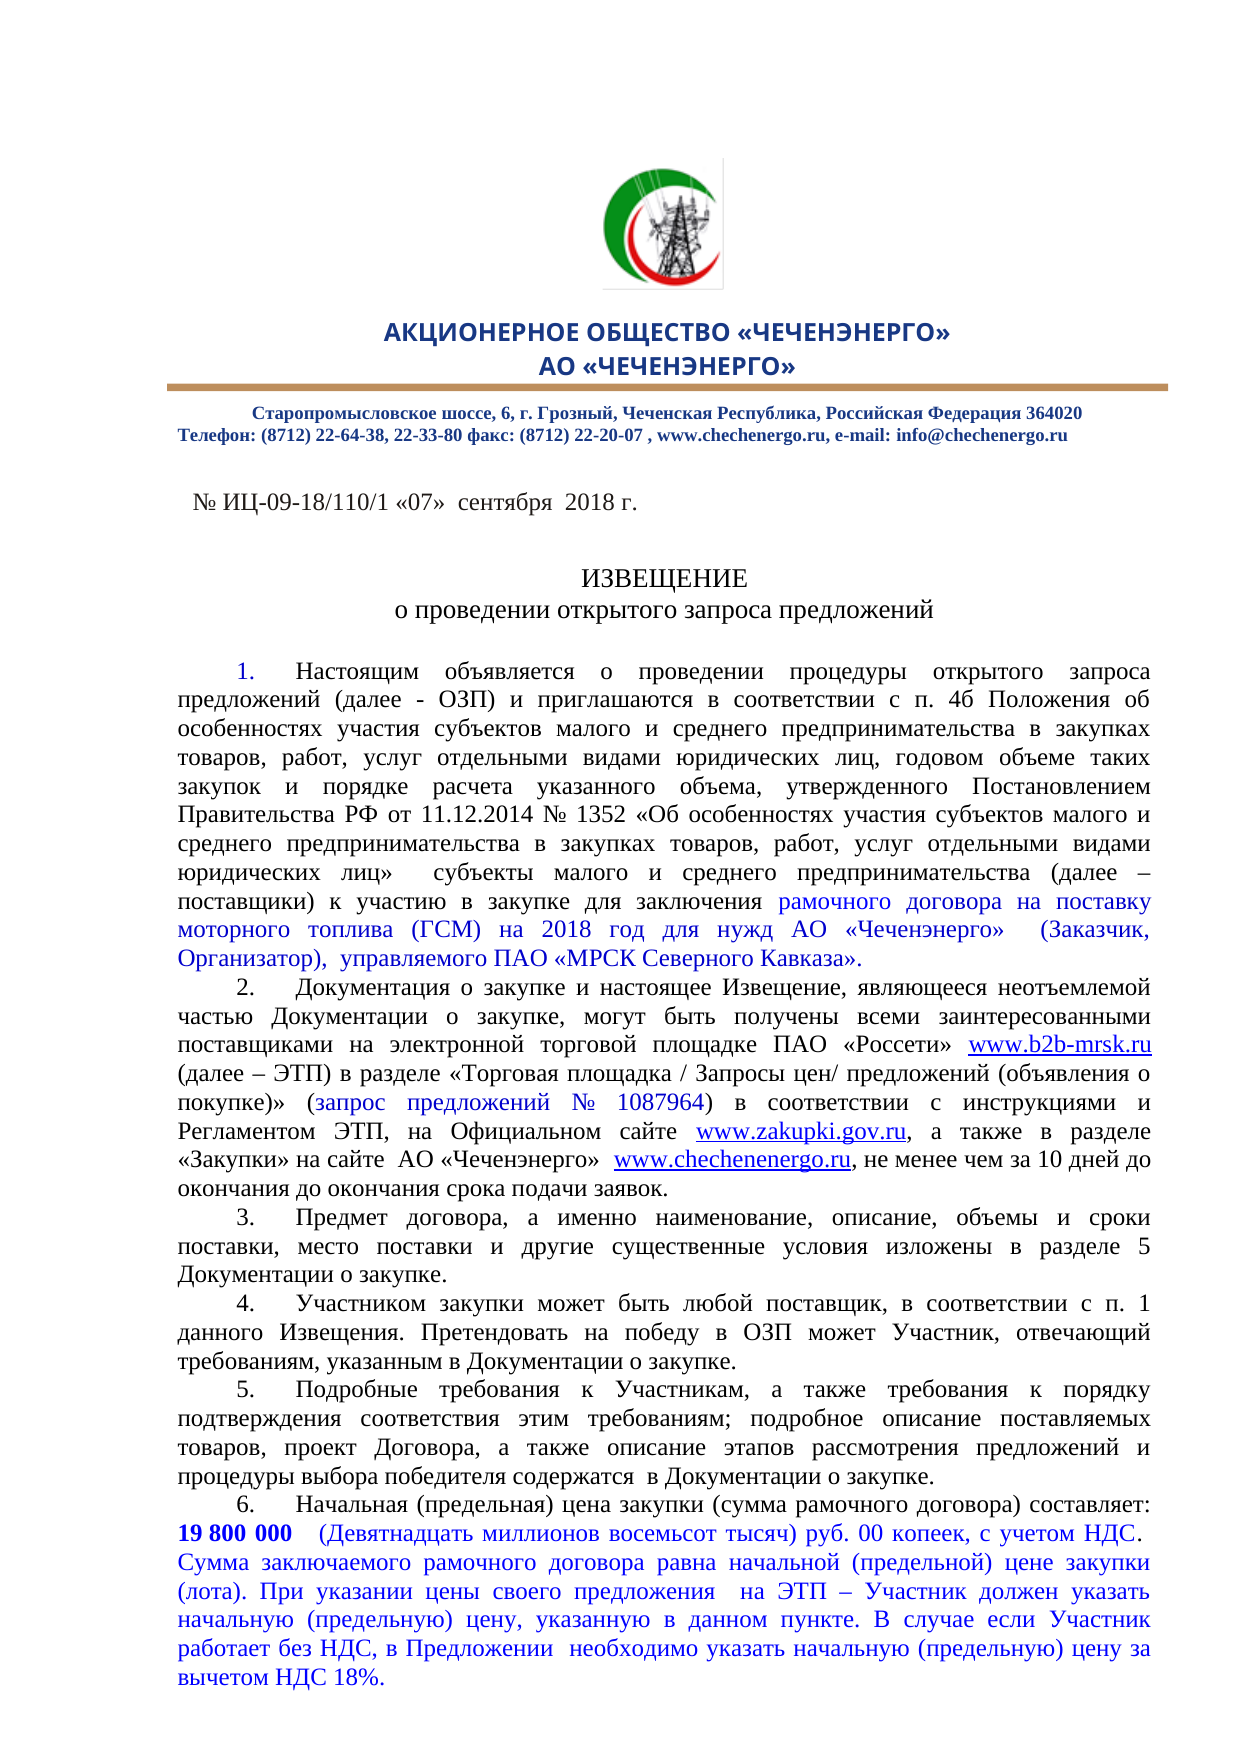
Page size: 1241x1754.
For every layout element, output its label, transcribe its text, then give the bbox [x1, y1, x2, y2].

text АО «ЧЕЧЕНЭНЕРГО» [195, 349, 1140, 383]
list Настоящим объявляется о проведении процедуры открытого запроса предложений (далее - ОЗП) и приглашаются в соответствии с п. 4б Положения об особенностях участия субъектов малого и среднего предпринимательства в закупках товаров, работ, услуг отдельными видами юридических лиц, годовом объеме таких закупок и порядке расчета указанного объема, утвержденного Постановлением Правительства РФ от 11.12.2014 № 1352 «Об особенностях участия субъектов малого и среднего предпринимательства в закупках товаров, работ, услуг отдельными видами юридических лиц» субъекты малого и среднего предпринимательства (далее – поставщики) к участию в закупке для заключения рамочного договора на поставку моторного топлива (ГСМ) на 2018 год для нужд АО «Чеченэнерго» (Заказчик, Организатор), управляемого ПАО «МРСК Северного Кавказа». [177, 656, 1152, 972]
picture [602, 158, 725, 291]
list Предмет договора, а именно наименование, описание, объемы и сроки поставки, место поставки и другие существенные условия изложены в разделе 5 Документации о закупке. [177, 1202, 1152, 1288]
list Подробные требования к Участникам, а также требования к порядку подтверждения соответствия этим требованиям; подробное описание поставляемых товаров, проект Договора, а также описание этапов рассмотрения предложений и процедуры выбора победителя содержатся в Документации о закупке. [177, 1374, 1152, 1489]
list Документация о закупке и настоящее Извещение, являющееся неотъемлемой частью Документации о закупке, могут быть получены всеми заинтересованными поставщиками на электронной торговой площадке ПАО «Россети» www.b2b-mrsk.ru (далее – ЭТП) в разделе «Торговая площадка / Запросы цен/ предложений (объявления о покупке)» (запрос предложений № 1087964) в соответствии с инструкциями и Регламентом ЭТП, на Официальном сайте www.zakupki.gov.ru, а также в разделе «Закупки» на сайте АО «Чеченэнерго» www.chechenenergo.ru, не менее чем за 10 дней до окончания до окончания срока подачи заявок. [177, 972, 1152, 1202]
text о проведении открытого запроса предложений [177, 593, 1152, 625]
list Начальная (предельная) цена закупки (сумма рамочного договора) составляет: 19 800 000 (Девятнадцать миллионов восемьсот тысяч) руб. 00 копеек, с учетом НДС. Сумма заключаемого рамочного договора равна начальной (предельной) цене закупки (лота). При указании цены своего предложения на ЭТП – Участник должен указать начальную (предельную) цену, указанную в данном пункте. В случае если Участник работает без НДС, в Предложении необходимо указать начальную (предельную) цену за вычетом НДС 18%. [177, 1489, 1152, 1691]
text ИЗВЕЩЕНИЕ [177, 562, 1152, 593]
text Старопромысловское шоссе, 6, г. Грозный, Чеченская Республика, Российская Федерация 364020 [195, 402, 1140, 423]
list Участником закупки может быть любой поставщик, в соответствии с п. 1 данного Извещения. Претендовать на победу в ОЗП может Участник, отвечающий требованиям, указанным в Документации о закупке. [177, 1288, 1152, 1374]
text Телефон: (8712) 22-64-38, 22-33-80 факс: (8712) 22-20-07 , www.chechenergo.ru, e-mail: info@chechenergo.ru [177, 423, 1152, 445]
text АКЦИОНЕРНОЕ ОБЩЕСТВО «ЧЕЧЕНЭНЕРГО» [195, 314, 1140, 349]
